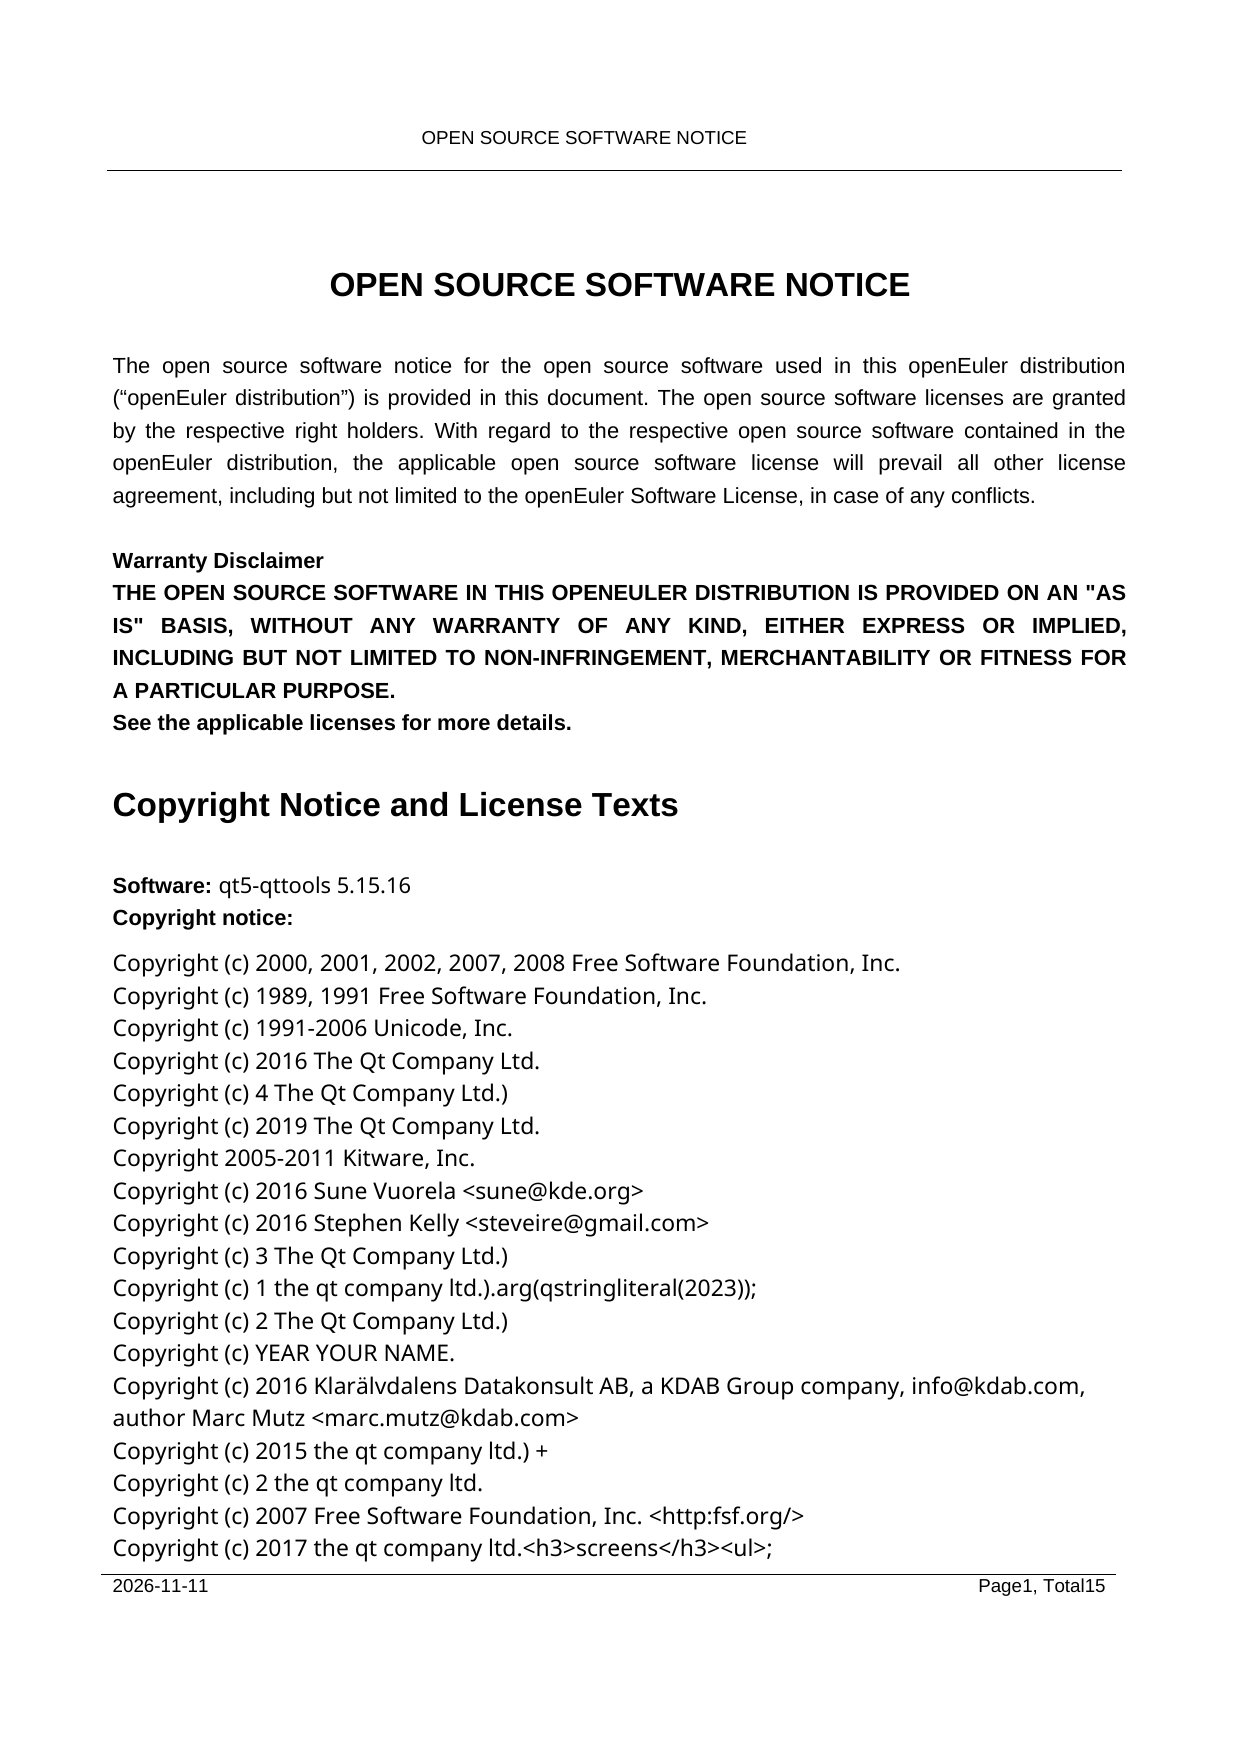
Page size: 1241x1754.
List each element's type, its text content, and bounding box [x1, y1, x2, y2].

text The open source software notice for the open source software used in this openEuler distribution (“openEuler distribution”) is provided in this document. The open source software licenses are granted by the respective right holders. With regard to the respective open source software contained in the openEuler distribution, the applicable open source software license will prevail all other license agreement, including but not limited to the openEuler Software License, in case of any conflicts. [112, 349, 1128, 511]
text THE OPEN SOURCE SOFTWARE IN THIS OPENEULER DISTRIBUTION IS PROVIDED ON AN "AS IS" BASIS, WITHOUT ANY WARRANTY OF ANY KIND, EITHER EXPRESS OR IMPLIED, INCLUDING BUT NOT LIMITED TO NON-INFRINGEMENT, MERCHANTABILITY OR FITNESS FOR A PARTICULAR PURPOSE. See the applicable licenses for more details. [112, 576, 1128, 739]
text Copyright notice: [112, 901, 1128, 934]
text Warranty Disclaimer [112, 544, 1128, 576]
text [112, 947, 1128, 1564]
title Software: qt5-qttools 5.15.16 [112, 869, 1128, 901]
text Copyright Notice and License Texts [112, 771, 1128, 836]
text OPEN SOURCE SOFTWARE NOTICE [112, 251, 1128, 316]
